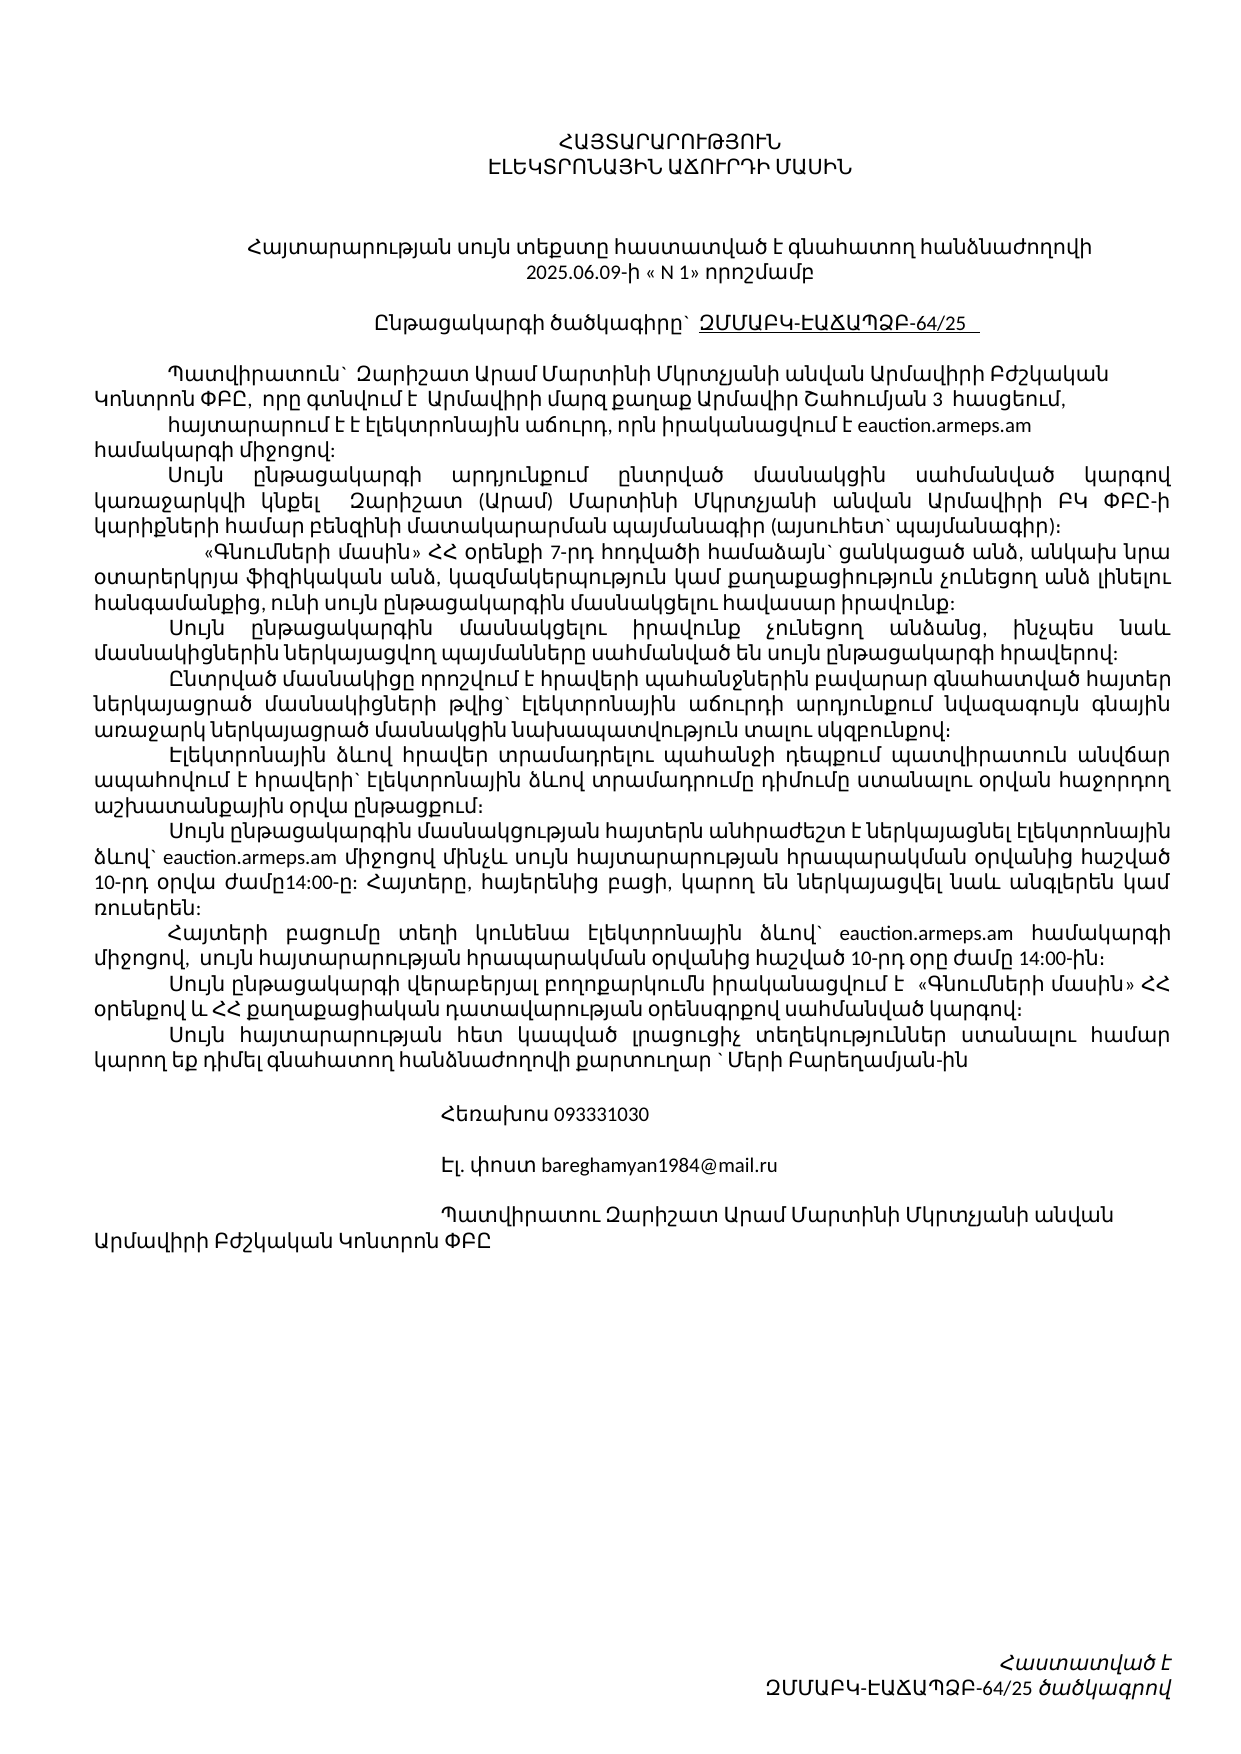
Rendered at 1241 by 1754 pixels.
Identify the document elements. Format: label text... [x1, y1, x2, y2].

text ԶՄՄԱԲԿ-ԷԱՃԱՊՁԲ-64/25 ծածկագրով [94, 1675, 1171, 1701]
text Սույն հայտարարության հետ կապված լրացուցիչ տեղեկություններ ստանալու համար կարող եք դիմել գնահատող հանձնաժողովի քարտուղար ` Մերի Բարեղամյան-ին [94, 1022, 1171, 1073]
text Հայտերի բացումը տեղի կունենա էլեկտրոնային ձևով` eauction.armeps.am համակարգի միջոցով, սույն հայտարարության հրապարակման օրվանից հաշված 10-րդ օրը ժամը 14:00-ին։ [94, 920, 1171, 971]
text Սույն ընթացակարգի վերաբերյալ բողոքարկումն իրականացվում է «Գնումների մասին» ՀՀ օրենքով և ՀՀ քաղաքացիական դատավարության օրենսգրքով սահմանված կարգով։ [94, 971, 1171, 1022]
text Պատվիրատուն` Զարիշատ Արամ Մարտինի Մկրտչյանի անվան Արմավիրի Բժշկական Կոնտրոն ՓԲԸ, որը գտնվում է Արմավիրի մարզ քաղաք Արմավիր Շահումյան 3 հասցեում, [94, 361, 1171, 412]
text Սույն ընթացակարգի արդյունքում ընտրված մասնակցին սահմանված կարգով կառաջարկվի կնքել Զարիշատ (Արամ) Մարտինի Մկրտչյանի անվան Արմավիրի ԲԿ ՓԲԸ-ի կարիքների համար բենզինի մատակարարման պայմանագիր (այսուհետ` պայմանագիր)։ [94, 463, 1171, 539]
text Հեռախոս 093331030 [94, 1101, 1171, 1126]
text Էլ. փոստ bareghamyan1984@mail.ru [94, 1152, 1171, 1177]
text Ընթացակարգի ծածկագիրը` ԶՄՄԱԲԿ-ԷԱՃԱՊՁԲ-64/25 [94, 310, 1171, 336]
text Պատվիրատու Զարիշատ Արամ Մարտինի Մկրտչյանի անվան Արմավիրի Բժշկական Կոնտրոն ՓԲԸ [94, 1203, 1171, 1253]
text Էլեկտրոնային ձևով հրավեր տրամադրելու պահանջի դեպքում պատվիրատուն անվճար ապահովում է հրավերի` էլեկտրոնային ձևով տրամադրումը դիմումը ստանալու օրվան հաջորդող աշխատանքային օրվա ընթացքում։ [94, 742, 1171, 818]
text ԷԼԵԿՏՐՈՆԱՅԻՆ ԱՃՈՒՐԴԻ ՄԱՍԻՆ [94, 154, 1171, 180]
text Հայտարարության սույն տեքստը հաստատված է գնահատող հանձնաժողովի [94, 234, 1171, 259]
text Սույն ընթացակարգին մասնակցության հայտերն անհրաժեշտ է ներկայացնել էլեկտրոնային ձևով` eauction.armeps.am միջոցով մինչև սույն հայտարարության հրապարակման օրվանից հաշված 10-րդ օրվա ժամը14:00-ը: Հայտերը, հայերենից բացի, կարող են ներկայացվել նաև անգլերեն կամ ռուսերեն: [94, 818, 1171, 920]
text Սույն ընթացակարգին մասնակցելու իրավունք չունեցող անձանց, ինչպես նաև մասնակիցներին ներկայացվող պայմանները սահմանված են սույն ընթացակարգի հրավերով: [94, 615, 1171, 666]
text ՀԱՅՏԱՐԱՐՈՒԹՅՈՒՆ [94, 129, 1171, 154]
text հայտարարում է է էլեկտրոնային աճուրդ, որն իրականացվում է eauction.armeps.am համակարգի միջոցով: [94, 412, 1171, 463]
text Ընտրված մասնակիցը որոշվում է հրավերի պահանջներին բավարար գնահատված հայտեր ներկայացրած մասնակիցների թվից` էլեկտրոնային աճուրդի արդյունքում նվազագույն գնային առաջարկ ներկայացրած մասնակցին նախապատվություն տալու սկզբունքով։ [94, 666, 1171, 742]
text «Գնումների մասին» ՀՀ օրենքի 7-րդ հոդվածի համաձայն` ցանկացած անձ, անկախ նրա օտարերկրյա ֆիզիկական անձ, կազմակերպություն կամ քաղաքացիություն չունեցող անձ լինելու հանգամանքից, ունի սույն ընթացակարգին մասնակցելու հավասար իրավունք: [94, 539, 1171, 615]
text Հաստատված է [94, 1650, 1171, 1675]
text 2025.06.09 -ի « N 1» որոշմամբ [94, 259, 1171, 285]
